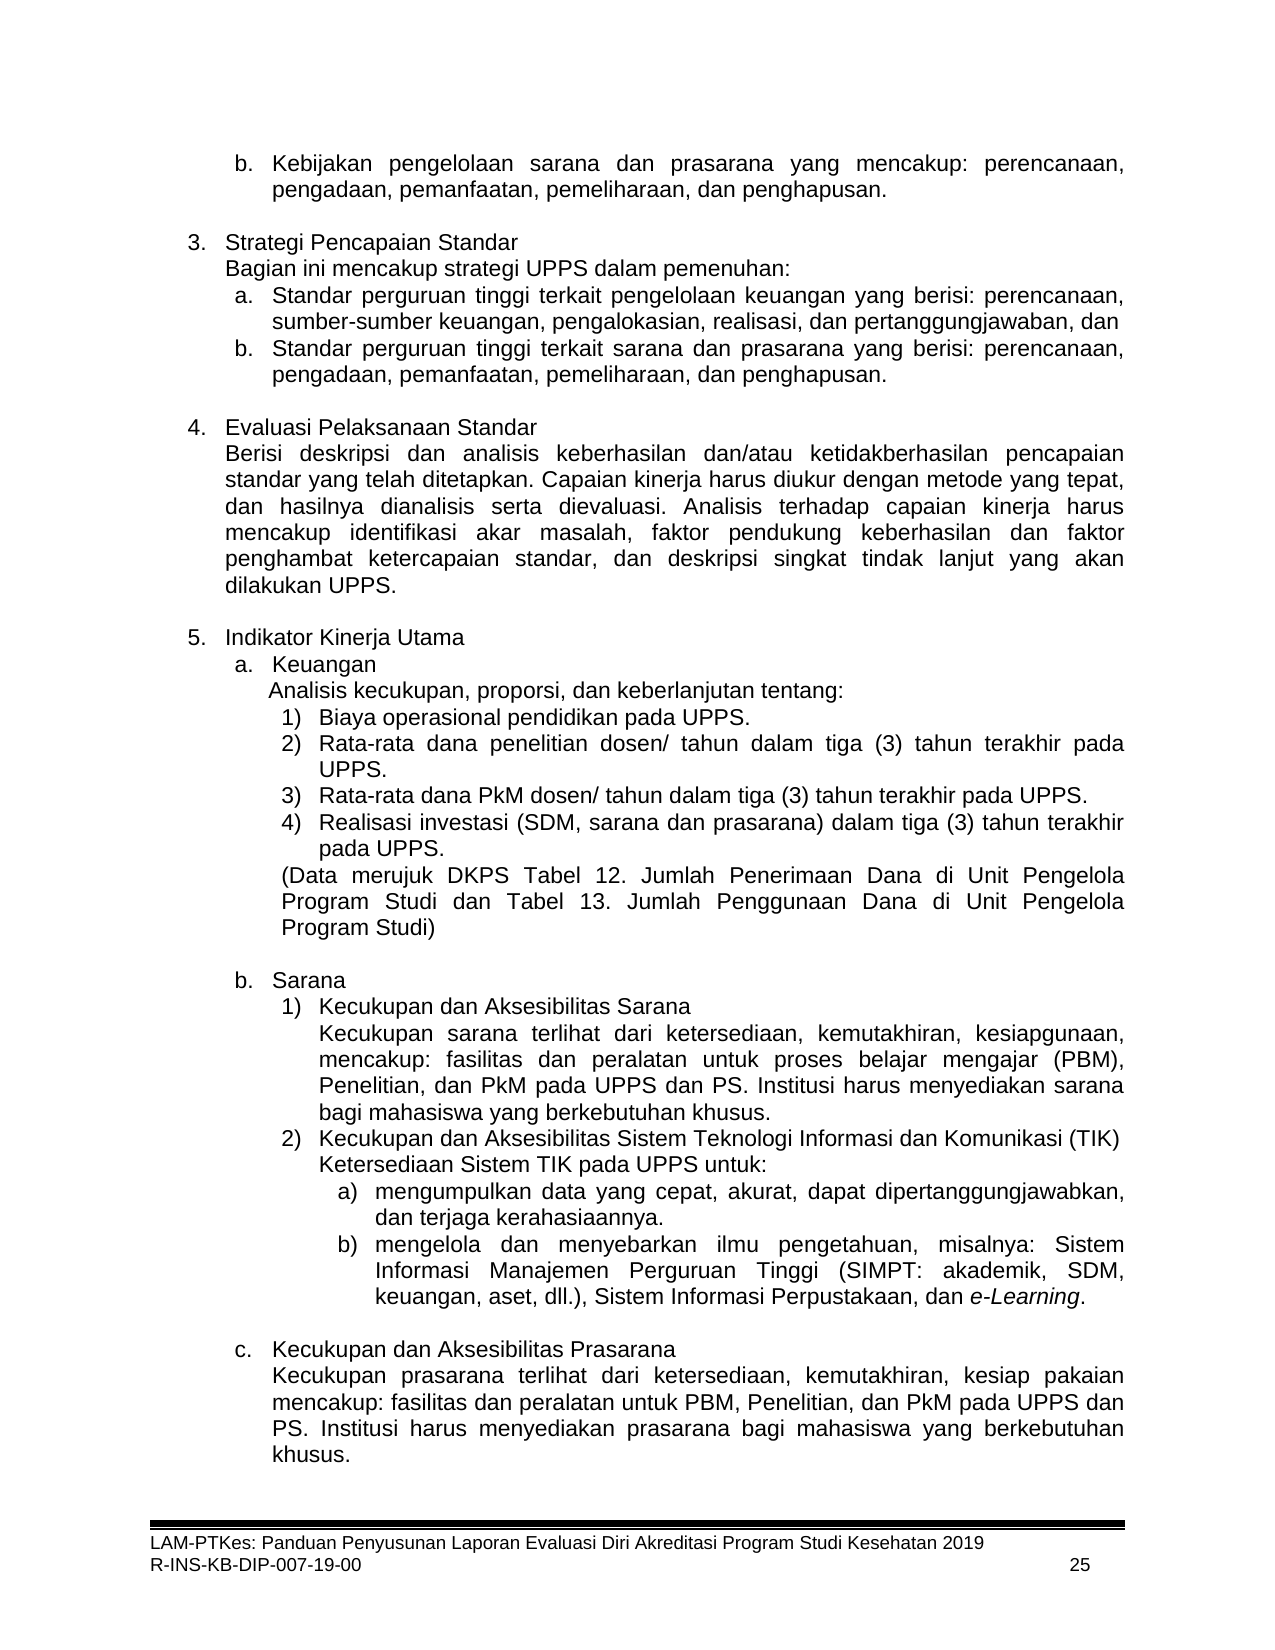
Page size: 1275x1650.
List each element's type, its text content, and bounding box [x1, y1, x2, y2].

list Rata-rata dana PkM dosen/ tahun dalam tiga (3) tahun terakhir pada UPPS. [281, 782, 1125, 809]
list Sarana [234, 967, 1125, 993]
text Bagian ini mencakup strategi UPPS dalam pemenuhan: [225, 255, 1125, 282]
list mengelola dan menyebarkan ilmu pengetahuan, misalnya: Sistem Informasi Manajemen Perguruan Tinggi (SIMPT: akademik, SDM, keuangan, aset, dll.), Sistem Informasi Perpustakaan, dan e-Learning. [337, 1231, 1125, 1309]
list Indikator Kinerja Utama [187, 624, 1125, 651]
list Kecukupan dan Aksesibilitas Sistem Teknologi Informasi dan Komunikasi (TIK) [281, 1125, 1125, 1151]
list Kecukupan dan Aksesibilitas Sarana [281, 993, 1125, 1020]
text Kecukupan prasarana terlihat dari ketersediaan, kemutakhiran, kesiap pakaian mencakup: fasilitas dan peralatan untuk PBM, Penelitian, dan PkM pada UPPS dan PS. Institusi harus menyediakan prasarana bagi mahasiswa yang berkebutuhan khusus. [272, 1362, 1125, 1468]
list mengumpulkan data yang cepat, akurat, dapat dipertanggungjawabkan, dan terjaga kerahasiaannya. [337, 1178, 1125, 1231]
list Standar perguruan tinggi terkait sarana dan prasarana yang berisi: perencanaan, pengadaan, pemanfaatan, pemeliharaan, dan penghapusan. [234, 334, 1125, 387]
text Kecukupan sarana terlihat dari ketersediaan, kemutakhiran, kesiapgunaan, mencakup: fasilitas dan peralatan untuk proses belajar mengajar (PBM), Penelitian, dan PkM pada UPPS dan PS. Institusi harus menyediakan sarana bagi mahasiswa yang berkebutuhan khusus. [319, 1020, 1125, 1125]
list Evaluasi Pelaksanaan Standar [187, 413, 1125, 440]
list Standar perguruan tinggi terkait pengelolaan keuangan yang berisi: perencanaan, sumber-sumber keuangan, pengalokasian, realisasi, dan pertanggungjawaban, dan [234, 282, 1125, 334]
text Berisi deskripsi dan analisis keberhasilan dan/atau ketidakberhasilan pencapaian standar yang telah ditetapkan. Capaian kinerja harus diukur dengan metode yang tepat, dan hasilnya dianalisis serta dievaluasi. Analisis terhadap capaian kinerja harus mencakup identifikasi akar masalah, faktor pendukung keberhasilan dan faktor penghambat ketercapaian standar, dan deskripsi singkat tindak lanjut yang akan dilakukan UPPS. [225, 440, 1125, 598]
text (Data merujuk DKPS Tabel 12. Jumlah Penerimaan Dana di Unit Pengelola Program Studi dan Tabel 13. Jumlah Penggunaan Dana di Unit Pengelola Program Studi) [281, 862, 1125, 941]
list Strategi Pencapaian Standar [187, 229, 1125, 255]
text Ketersediaan Sistem TIK pada UPPS untuk: [319, 1151, 1125, 1178]
list Kebijakan pengelolaan sarana dan prasarana yang mencakup: perencanaan, pengadaan, pemanfaatan, pemeliharaan, dan penghapusan. [234, 150, 1125, 203]
list Kecukupan dan Aksesibilitas Prasarana [234, 1336, 1125, 1362]
text Analisis kecukupan, proporsi, dan keberlanjutan tentang: [268, 677, 1125, 703]
list Rata-rata dana penelitian dosen/ tahun dalam tiga (3) tahun terakhir pada UPPS. [281, 730, 1125, 782]
list Keuangan [234, 651, 1125, 677]
list Realisasi investasi (SDM, sarana dan prasarana) dalam tiga (3) tahun terakhir pada UPPS. [281, 809, 1125, 862]
list Biaya operasional pendidikan pada UPPS. [281, 703, 1125, 730]
